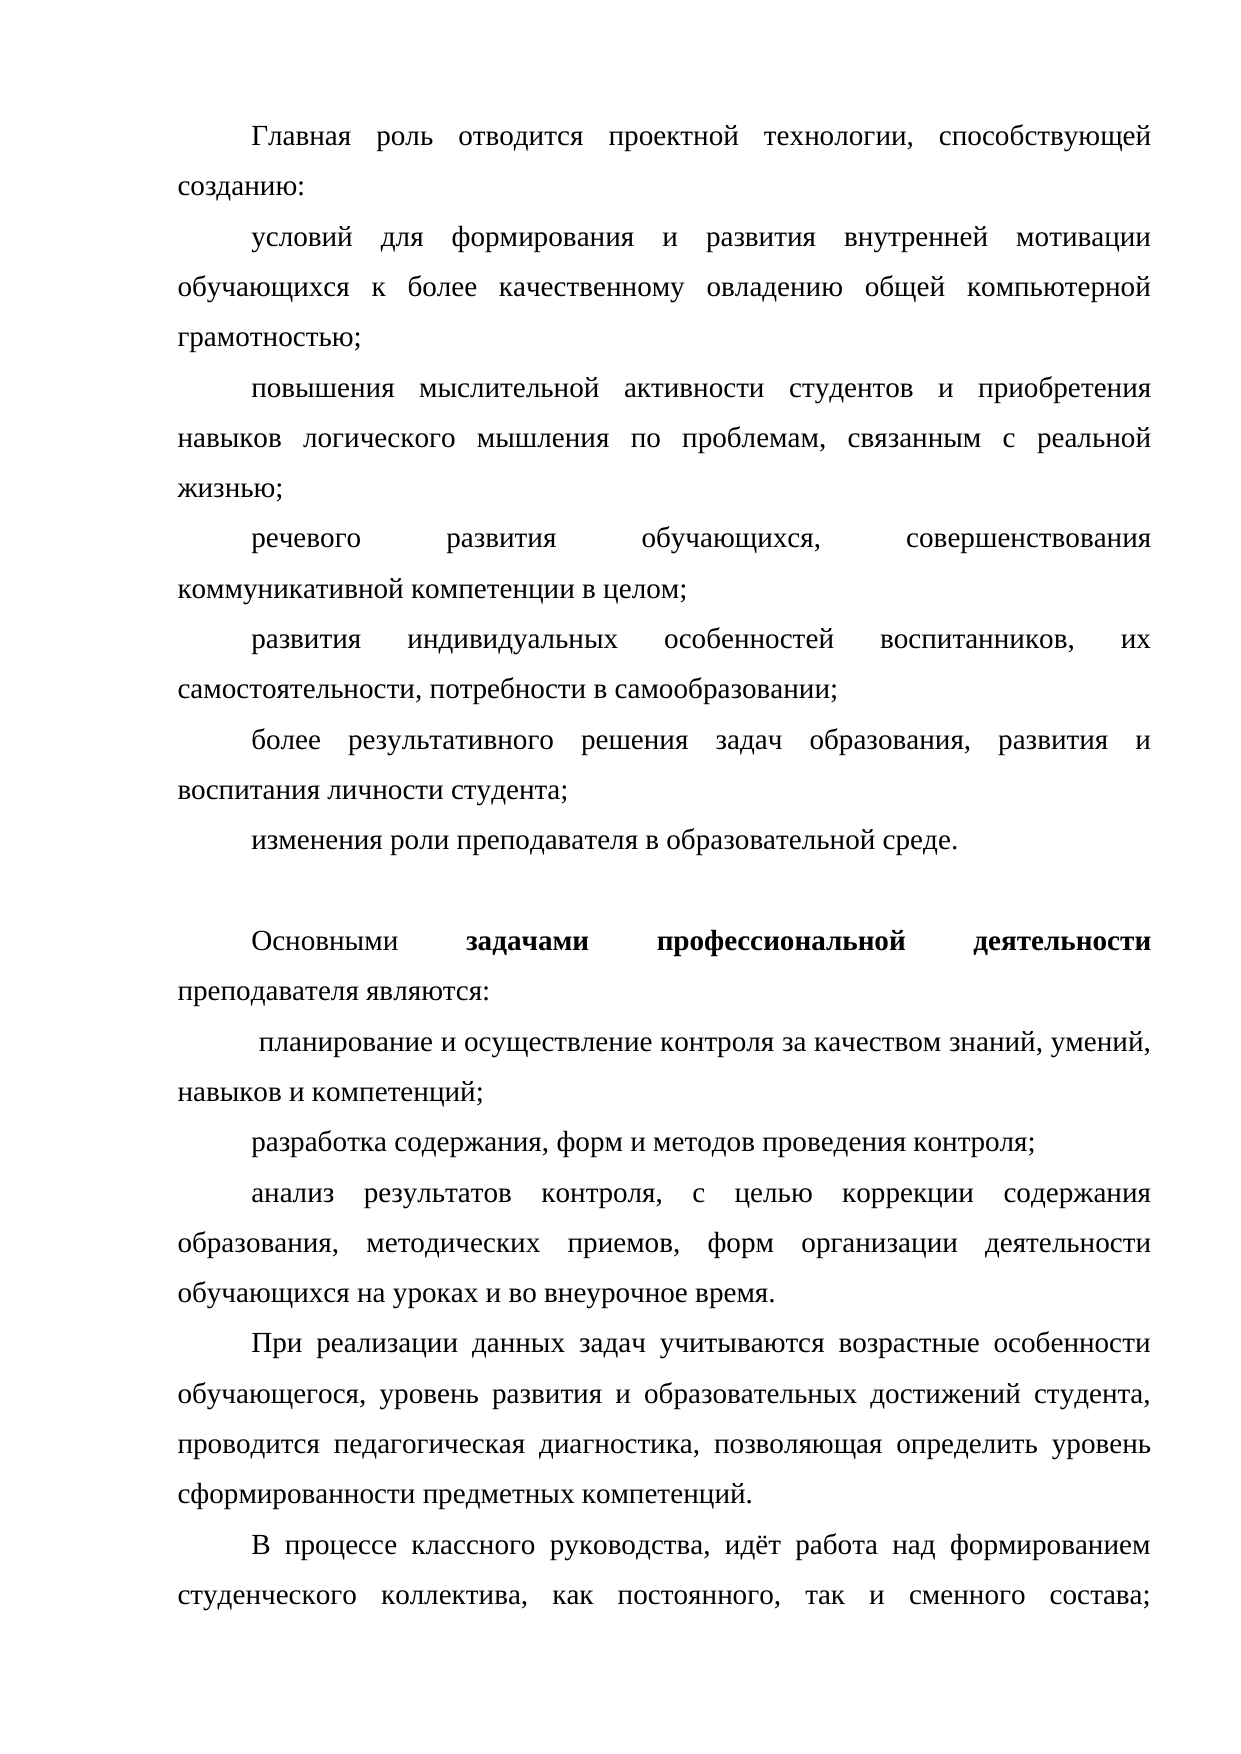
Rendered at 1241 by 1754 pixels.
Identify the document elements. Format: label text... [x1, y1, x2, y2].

text повышения мыслительной активности студентов и приобретения навыков логического мышления по проблемам, связанным с реальной жизнью; [177, 370, 1152, 504]
text изменения роли преподавателя в образовательной среде. [177, 822, 1152, 856]
text условий для формирования и развития внутренней мотивации обучающихся к более качественному овладению общей компьютерной грамотностью; [177, 219, 1152, 353]
text Главная роль отводится проектной технологии, способствующей созданию: [177, 118, 1152, 202]
text Основными задачами профессиональной деятельности преподавателя являются: [177, 923, 1152, 1007]
text развития индивидуальных особенностей воспитанников, их самостоятельности, потребности в самообразовании; [177, 621, 1152, 705]
text речевого развития обучающихся, совершенствования коммуникативной компетенции в целом; [177, 521, 1152, 604]
text При реализации данных задач учитываются возрастные особенности обучающегося, уровень развития и образовательных достижений студента, проводится педагогическая диагностика, позволяющая определить уровень сформированности предметных компетенций. [177, 1326, 1152, 1510]
text более результативного решения задач образования, развития и воспитания личности студента; [177, 722, 1152, 806]
text анализ результатов контроля, с целью коррекции содержания образования, методических приемов, форм организации деятельности обучающихся на уроках и во внеурочное время. [177, 1175, 1152, 1309]
text планирование и осуществление контроля за качеством знаний, умений, навыков и компетенций; [177, 1024, 1152, 1108]
text разработка содержания, форм и методов проведения контроля; [177, 1124, 1152, 1158]
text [177, 1527, 1152, 1611]
